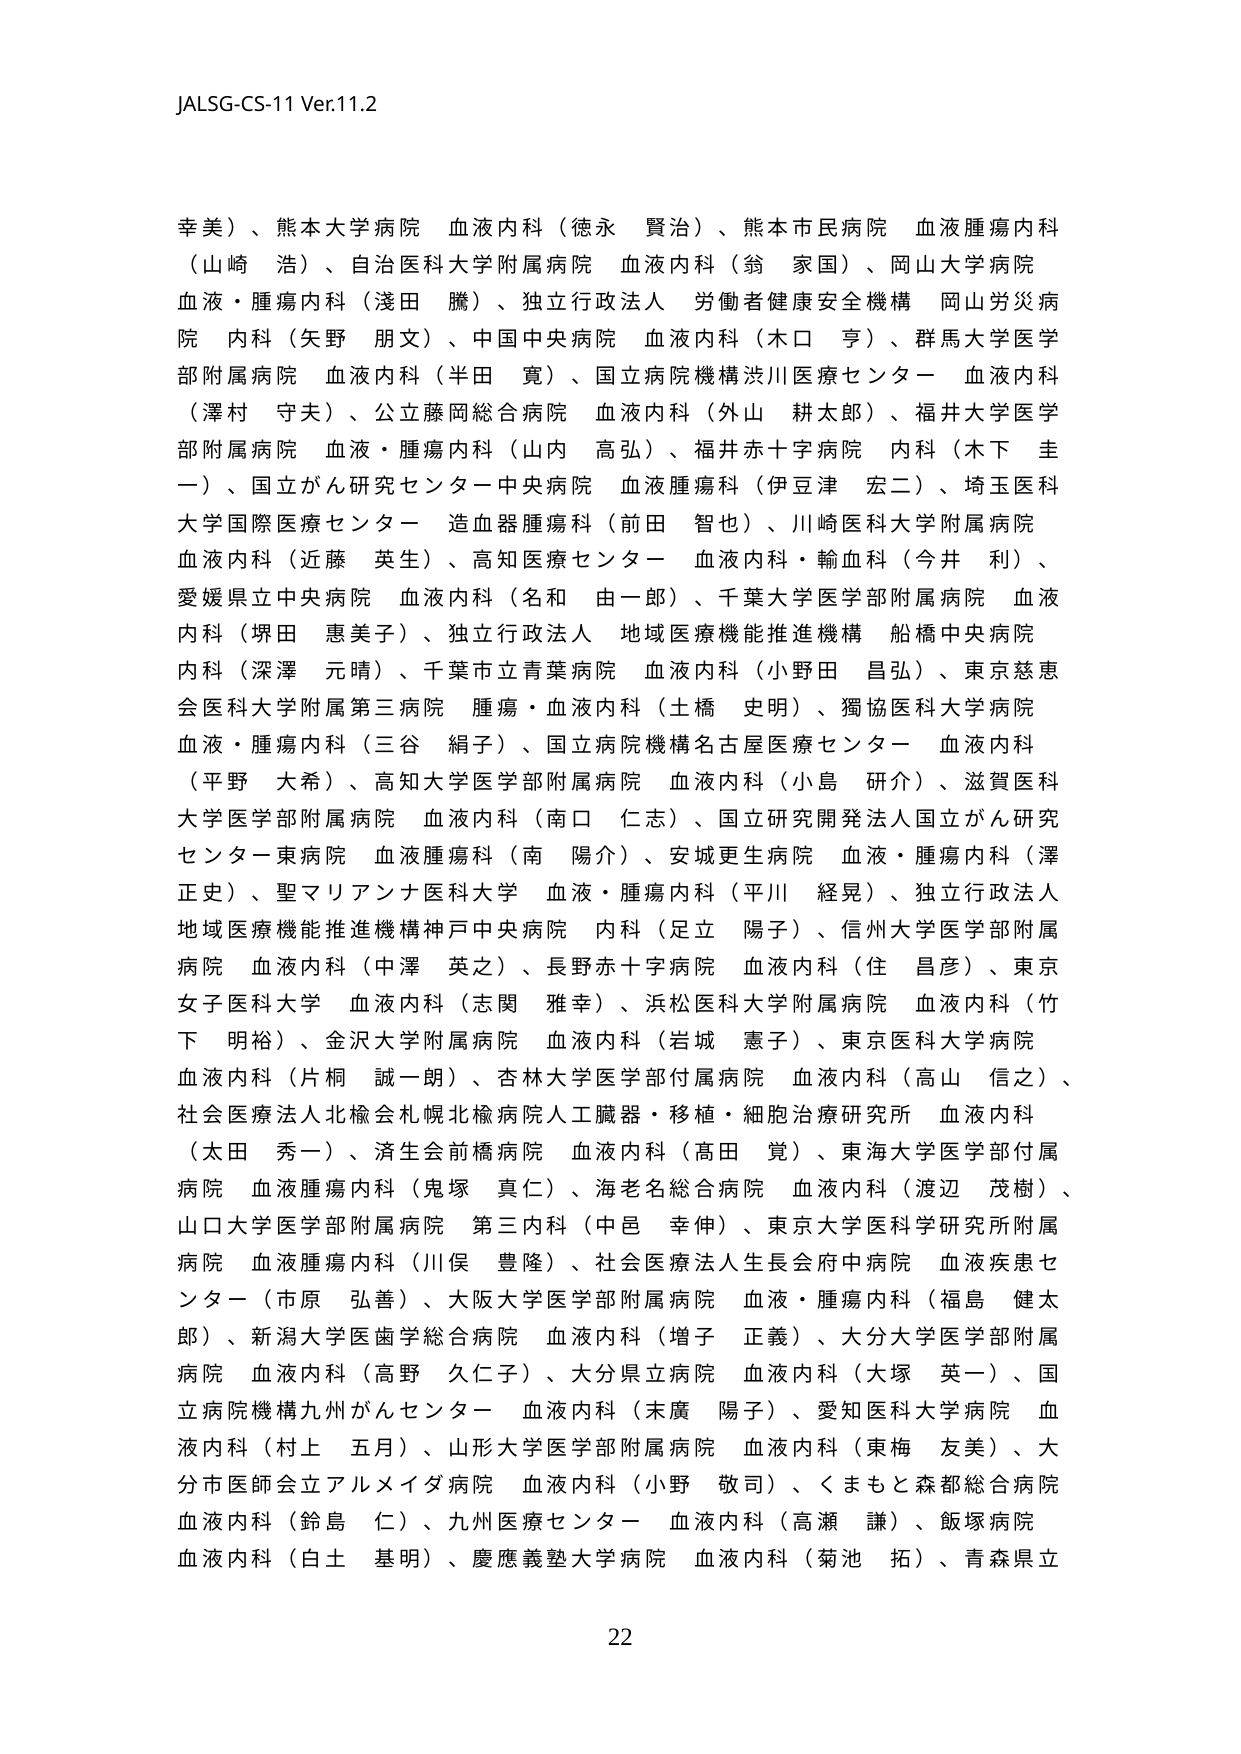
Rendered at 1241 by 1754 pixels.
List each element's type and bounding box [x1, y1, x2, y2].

text [178, 208, 1063, 1576]
